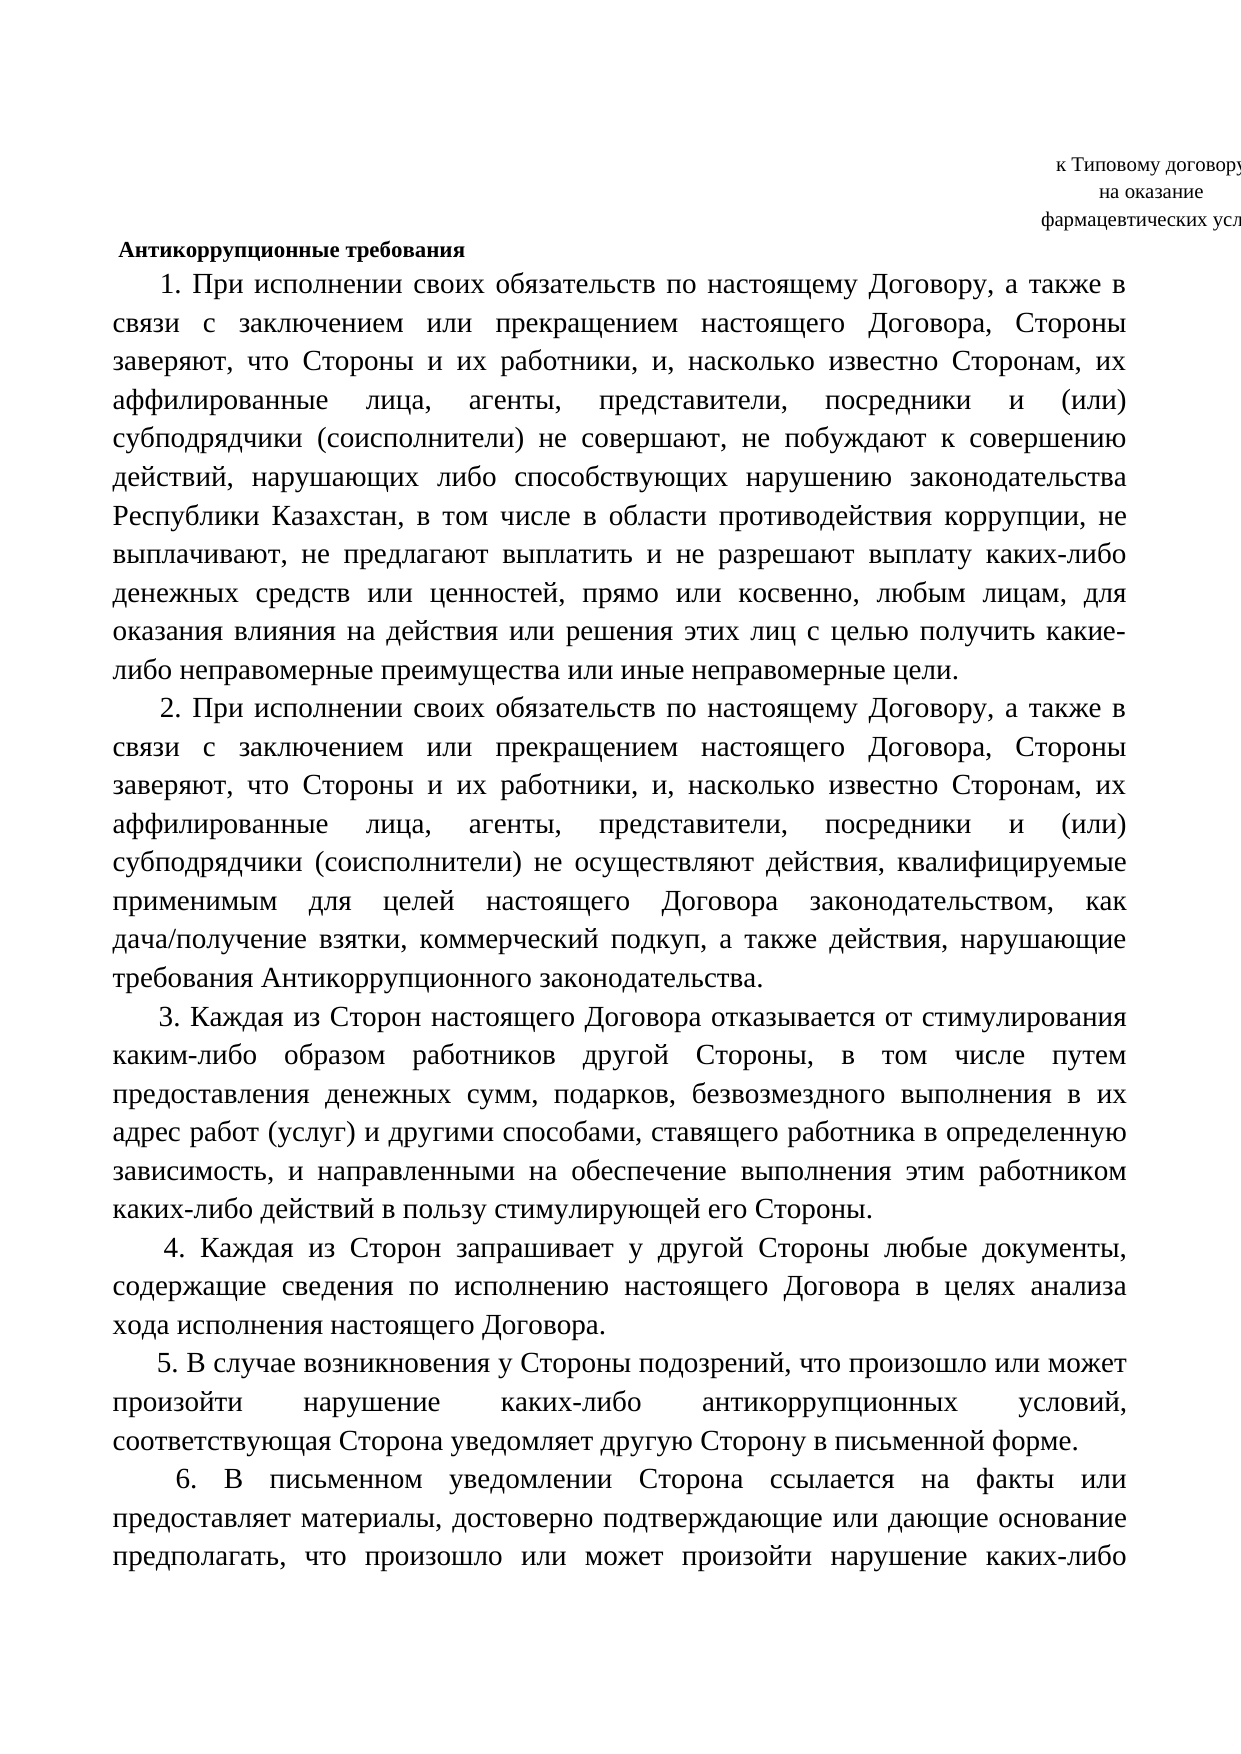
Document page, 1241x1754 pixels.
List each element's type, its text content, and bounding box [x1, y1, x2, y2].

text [112, 1461, 1128, 1572]
text 2. При исполнении своих обязательств по настоящему Договору, а также в связи с заключением или прекращением настоящего Договора, Стороны заверяют, что Стороны и их работники, и, насколько известно Сторонам, их аффилированные лица, агенты, представители, посредники и (или) субподрядчики (соисполнители) не осуществляют действия, квалифицируемые применимым для целей настоящего Договора законодательством, как дача/получение взятки, коммерческий подкуп, а также действия, нарушающие требования Антикоррупционного законодательства. [112, 690, 1128, 994]
text 5. В случае возникновения у Стороны подозрений, что произошло или может произойти нарушение каких-либо антикоррупционных условий, соответствующая Сторона уведомляет другую Сторону в письменной форме. [112, 1346, 1128, 1456]
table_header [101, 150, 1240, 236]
text Антикоррупционные требования [112, 236, 1128, 263]
text 3. Каждая из Сторон настоящего Договора отказывается от стимулирования каким-либо образом работников другой Стороны, в том числе путем предоставления денежных сумм, подарков, безвозмездного выполнения в их адрес работ (услуг) и другими способами, ставящего работника в определенную зависимость, и направленными на обеспечение выполнения этим работником каких-либо действий в пользу стимулирующей его Стороны. [112, 999, 1128, 1225]
text 1. При исполнении своих обязательств по настоящему Договору, а также в связи с заключением или прекращением настоящего Договора, Стороны заверяют, что Стороны и их работники, и, насколько известно Сторонам, их аффилированные лица, агенты, представители, посредники и (или) субподрядчики (соисполнители) не совершают, не побуждают к совершению действий, нарушающих либо способствующих нарушению законодательства Республики Казахстан, в том числе в области противодействия коррупции, не выплачивают, не предлагают выплатить и не разрешают выплату каких-либо денежных средств или ценностей, прямо или косвенно, любым лицам, для оказания влияния на действия или решения этих лиц с целью получить какие-либо неправомерные преимущества или иные неправомерные цели. [112, 266, 1128, 685]
text 4. Каждая из Сторон запрашивает у другой Стороны любые документы, содержащие сведения по исполнению настоящего Договора в целях анализа хода исполнения настоящего Договора. [112, 1230, 1128, 1341]
